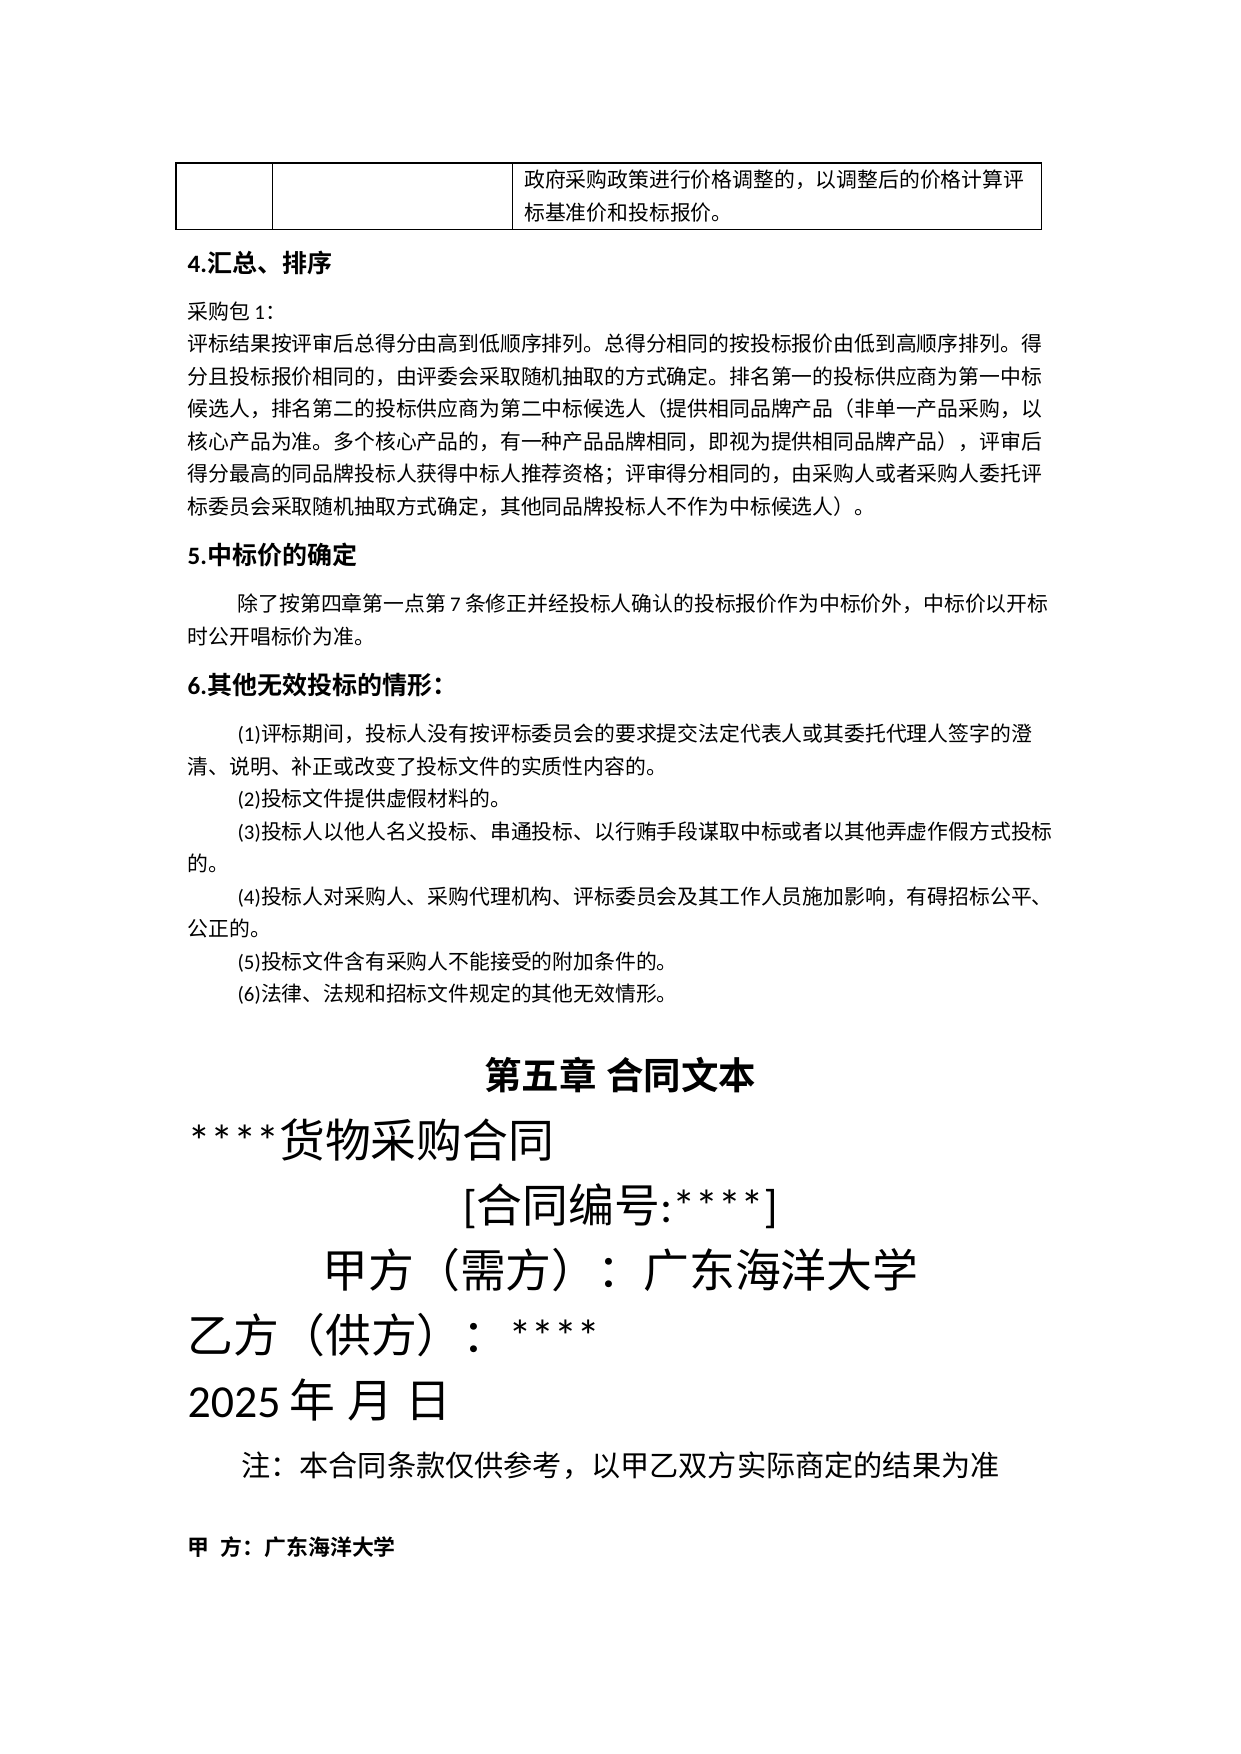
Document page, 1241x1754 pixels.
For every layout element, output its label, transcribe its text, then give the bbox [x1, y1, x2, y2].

text (3)投标人以他人名义投标、串通投标、以行贿手段谋取中标或者以其他弄虚作假方式投标的。 [187, 815, 1053, 880]
text 4.汇总、排序 [187, 230, 1053, 295]
text (5)投标文件含有采购人不能接受的附加条件的。 [187, 945, 1053, 978]
text 第五章 合同文本 [187, 1043, 1053, 1108]
text 2025年 月 日 [187, 1368, 1053, 1433]
text 注：本合同条款仅供参考，以甲乙双方实际商定的结果为准 [187, 1433, 1053, 1498]
text 除了按第四章第一点第7条修正并经投标人确认的投标报价作为中标价外，中标价以开标时公开唱标价为准。 [187, 588, 1053, 653]
text 甲 方：广东海洋大学 [187, 1530, 1053, 1563]
text (6)法律、法规和招标文件规定的其他无效情形。 [187, 978, 1053, 1010]
text 5.中标价的确定 [187, 523, 1053, 588]
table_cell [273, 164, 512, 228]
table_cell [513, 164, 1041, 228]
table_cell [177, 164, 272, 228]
text 6.其他无效投标的情形： [187, 653, 1053, 718]
text 乙方（供方）：**** [187, 1303, 1053, 1368]
text (1)评标期间，投标人没有按评标委员会的要求提交法定代表人或其委托代理人签字的澄清、说明、补正或改变了投标文件的实质性内容的。 [187, 718, 1053, 783]
text 甲方（需方）：广东海洋大学 [187, 1238, 1053, 1303]
text 采购包1： [187, 295, 1053, 328]
text 评标结果按评审后总得分由高到低顺序排列。总得分相同的按投标报价由低到高顺序排列。得分且投标报价相同的，由评委会采取随机抽取的方式确定。排名第一的投标供应商为第一中标候选人，排名第二的投标供应商为第二中标候选人（提供相同品牌产品（非单一产品采购，以核心产品为准。多个核心产品的，有一种产品品牌相同，即视为提供相同品牌产品），评审后得分最高的同品牌投标人获得中标人推荐资格；评审得分相同的，由采购人或者采购人委托评标委员会采取随机抽取方式确定，其他同品牌投标人不作为中标候选人）。 [187, 328, 1053, 523]
text ****货物采购合同 [187, 1108, 1053, 1173]
text (2)投标文件提供虚假材料的。 [187, 783, 1053, 815]
text [合同编号:****] [187, 1173, 1053, 1238]
text (4)投标人对采购人、采购代理机构、评标委员会及其工作人员施加影响，有碍招标公平、公正的。 [187, 880, 1053, 945]
